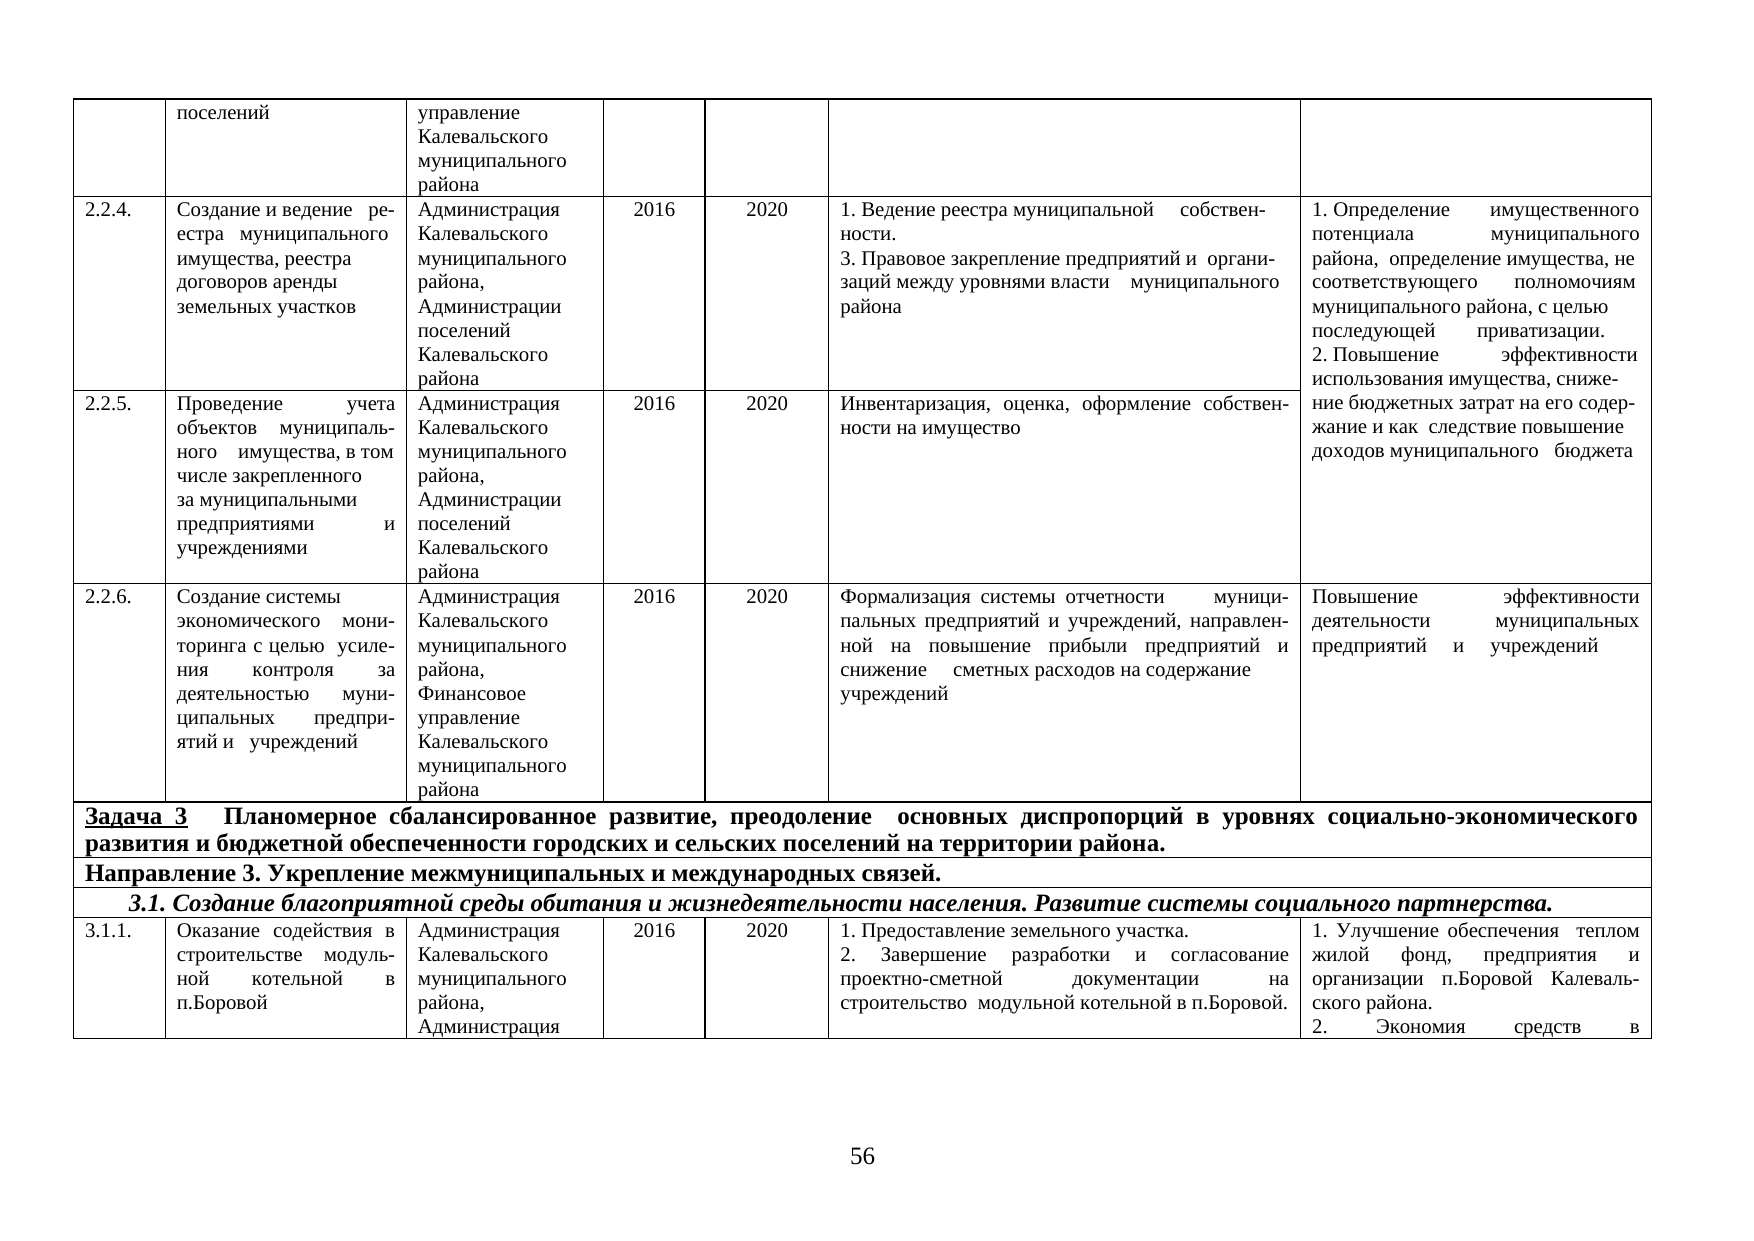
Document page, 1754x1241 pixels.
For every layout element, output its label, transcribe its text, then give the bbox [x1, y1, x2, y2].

table_cell [1301, 197, 1651, 583]
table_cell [829, 918, 1300, 1038]
table_cell [407, 100, 603, 196]
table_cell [407, 918, 603, 1038]
table_cell [604, 391, 704, 583]
table_cell [166, 100, 406, 196]
table_cell [74, 100, 165, 196]
table_cell 3.1.1. [74, 918, 165, 1038]
table_cell [74, 391, 165, 583]
table_cell [1301, 584, 1651, 801]
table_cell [166, 918, 406, 1038]
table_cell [1301, 918, 1651, 1038]
table_cell [829, 100, 1300, 196]
table_cell [407, 391, 603, 583]
table_cell [74, 197, 165, 390]
table_cell [166, 584, 406, 801]
table_cell 3.1. Создание благоприятной среды обитания и жизнедеятельности населения. Развитие системы социального партнерства. [74, 888, 1651, 917]
table_cell 2016 [604, 918, 704, 1038]
table_cell [604, 197, 704, 390]
table_cell Направление 3. Укрепление межмуниципальных и международных связей. [74, 858, 1651, 887]
table_cell [407, 584, 603, 801]
table_cell 2020 [706, 918, 828, 1038]
table_cell [706, 391, 828, 583]
table_cell [604, 100, 704, 196]
table_cell [829, 584, 1300, 801]
table_cell [1301, 100, 1651, 196]
table_cell Задача 3 Планомерное сбалансированное развитие, преодоление основных диспропорций в уровнях социально-экономического развития и бюджетной обеспеченности городских и сельских поселений на территории района. [74, 803, 1651, 857]
table_cell [166, 197, 406, 390]
table_cell [706, 197, 828, 390]
table_cell [829, 197, 1300, 390]
table_cell [829, 391, 1300, 583]
table_cell [604, 584, 704, 801]
table_cell [407, 197, 603, 390]
table_cell [706, 584, 828, 801]
table_cell [166, 391, 406, 583]
table_cell [706, 100, 828, 196]
table_cell [74, 584, 165, 801]
